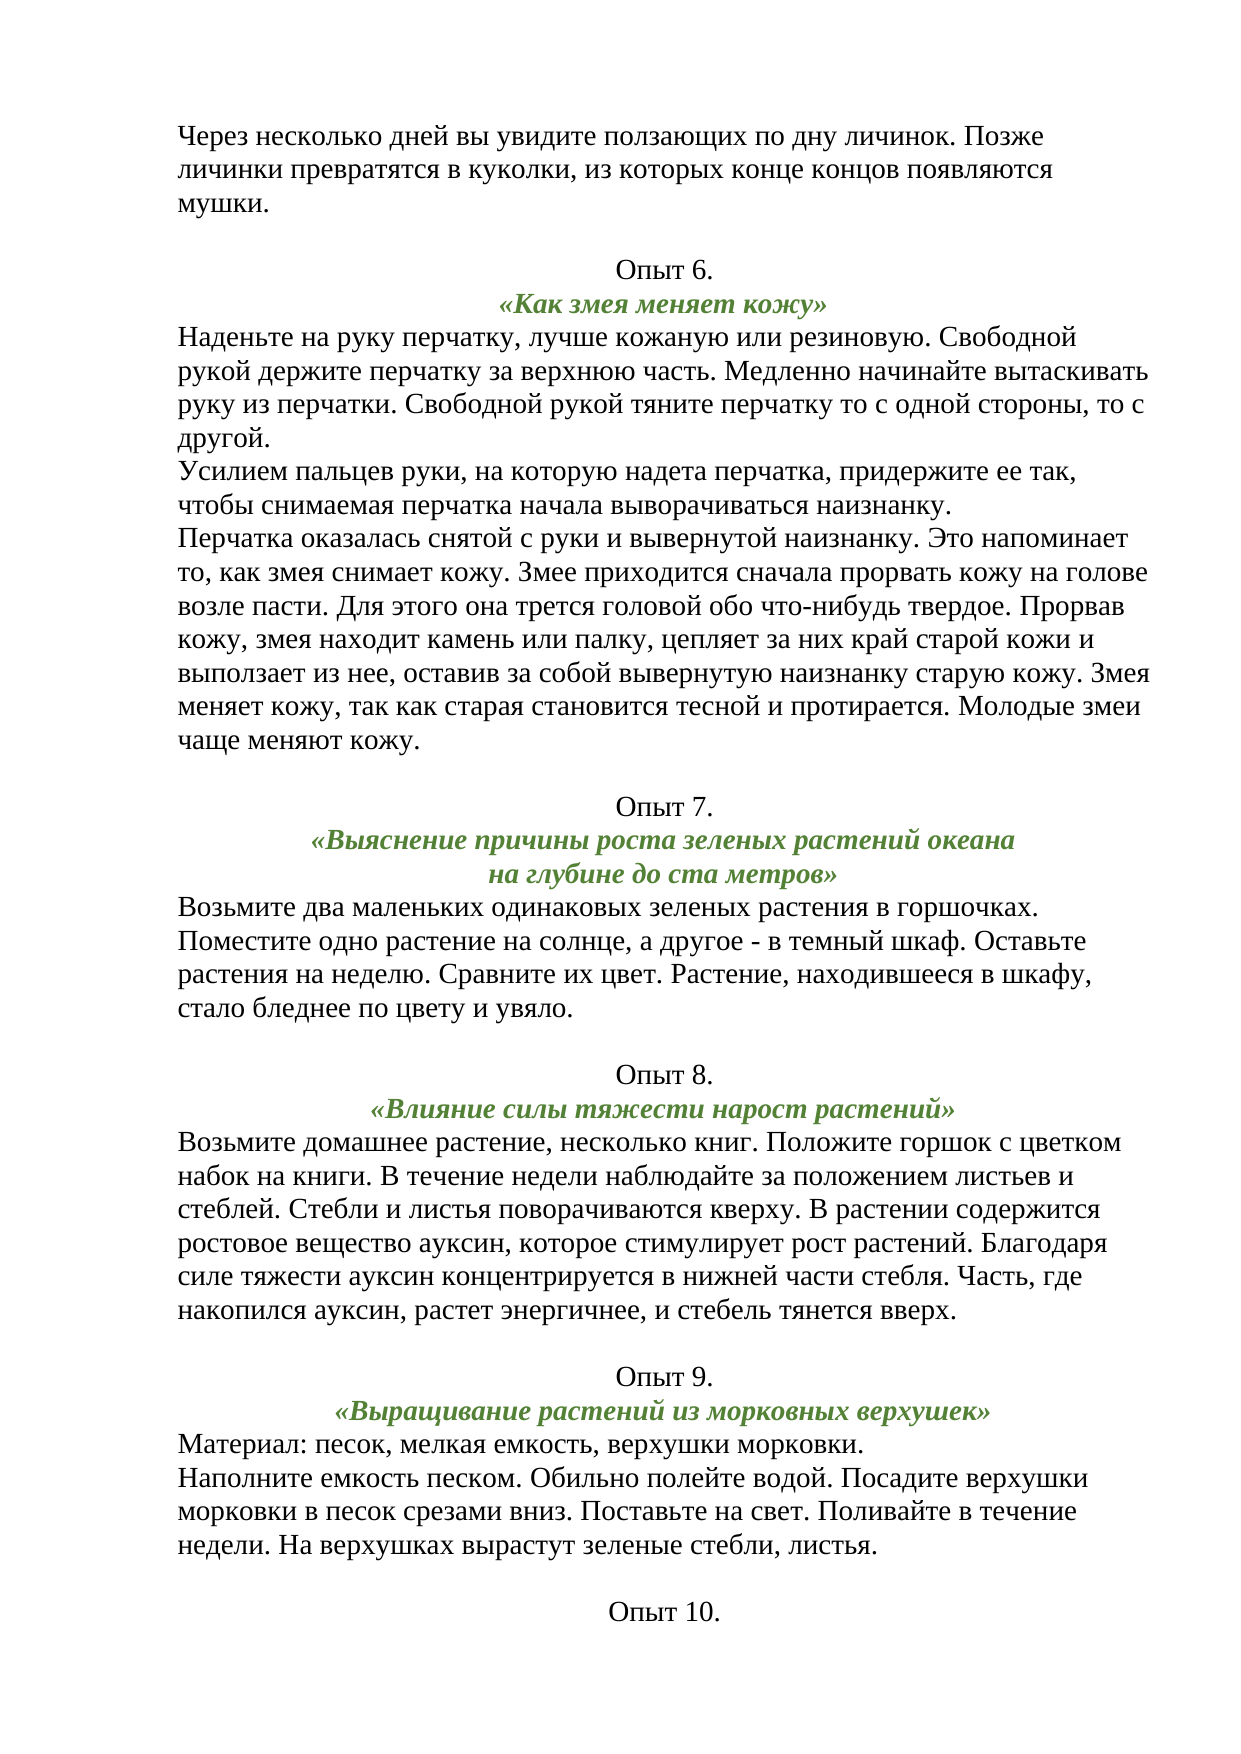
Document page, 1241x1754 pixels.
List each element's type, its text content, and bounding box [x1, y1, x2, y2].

text Опыт 9. [177, 1359, 1152, 1393]
text Опыт 6. [177, 252, 1152, 286]
text Опыт 8. [177, 1057, 1152, 1091]
text Возьмите домашнее растение, несколько книг. Положите горшок с цветком набок на книги. В течение недели наблюдайте за положением листьев и стеблей. Стебли и листья поворачиваются кверху. В растении содержится ростовое вещество ауксин, которое стимулирует рост растений. Благодаря силе тяжести ауксин концентрируется в нижней части стебля. Часть, где накопился ауксин, растет энергичнее, и стебель тянется вверх. [177, 1124, 1152, 1326]
text Материал: песок, мелкая емкость, верхушки морковки. [177, 1426, 1152, 1460]
text Усилием пальцев руки, на которую надета перчатка, придержите ее так, чтобы снимаемая перчатка начала выворачиваться наизнанку. Перчатка оказалась снятой с руки и вывернутой наизнанку. Это напоминает то, как змея снимает кожу. Змее приходится сначала прорвать кожу на голове возле пасти. Для этого она трется головой обо что-нибудь твердое. Прорвав кожу, змея находит камень или палку, цепляет за них край старой кожи и выползает из нее, оставив за собой вывернутую наизнанку старую кожу. Змея меняет кожу, так как старая становится тесной и протирается. Молодые змеи чаще меняют кожу. [177, 453, 1152, 755]
text Наденьте на руку перчатку, лучше кожаную или резиновую. Свободной рукой держите перчатку за верхнюю часть. Медленно начинайте вытаскивать руку из перчатки. Свободной рукой тяните перчатку то с одной стороны, то с другой. [177, 319, 1152, 453]
text Опыт 10. [177, 1594, 1152, 1627]
text Наполните емкость песком. Обильно полейте водой. Посадите верхушки морковки в песок срезами вниз. Поставьте на свет. Поливайте в течение недели. На верхушках вырастут зеленые стебли, листья. [177, 1460, 1152, 1560]
text Опыт 7. [177, 789, 1152, 822]
text Через несколько дней вы увидите ползающих по дну личинок. Позже личинки превратятся в куколки, из которых конце концов появляются мушки. [177, 118, 1152, 219]
text «Влияние силы тяжести нарост растений» [177, 1091, 1152, 1124]
text Возьмите два маленьких одинаковых зеленых растения в горшочках. Поместите одно растение на солнце, а другое - в темный шкаф. Оставьте растения на неделю. Сравните их цвет. Растение, находившееся в шкафу, стало бледнее по цвету и увяло. [177, 889, 1152, 1024]
text «Выращивание растений из морковных верхушек» [177, 1393, 1152, 1426]
text «Выяснение причины роста зеленых растений океана на глубине до ста метров» [177, 822, 1152, 889]
text «Как змея меняет кожу» [177, 286, 1152, 319]
